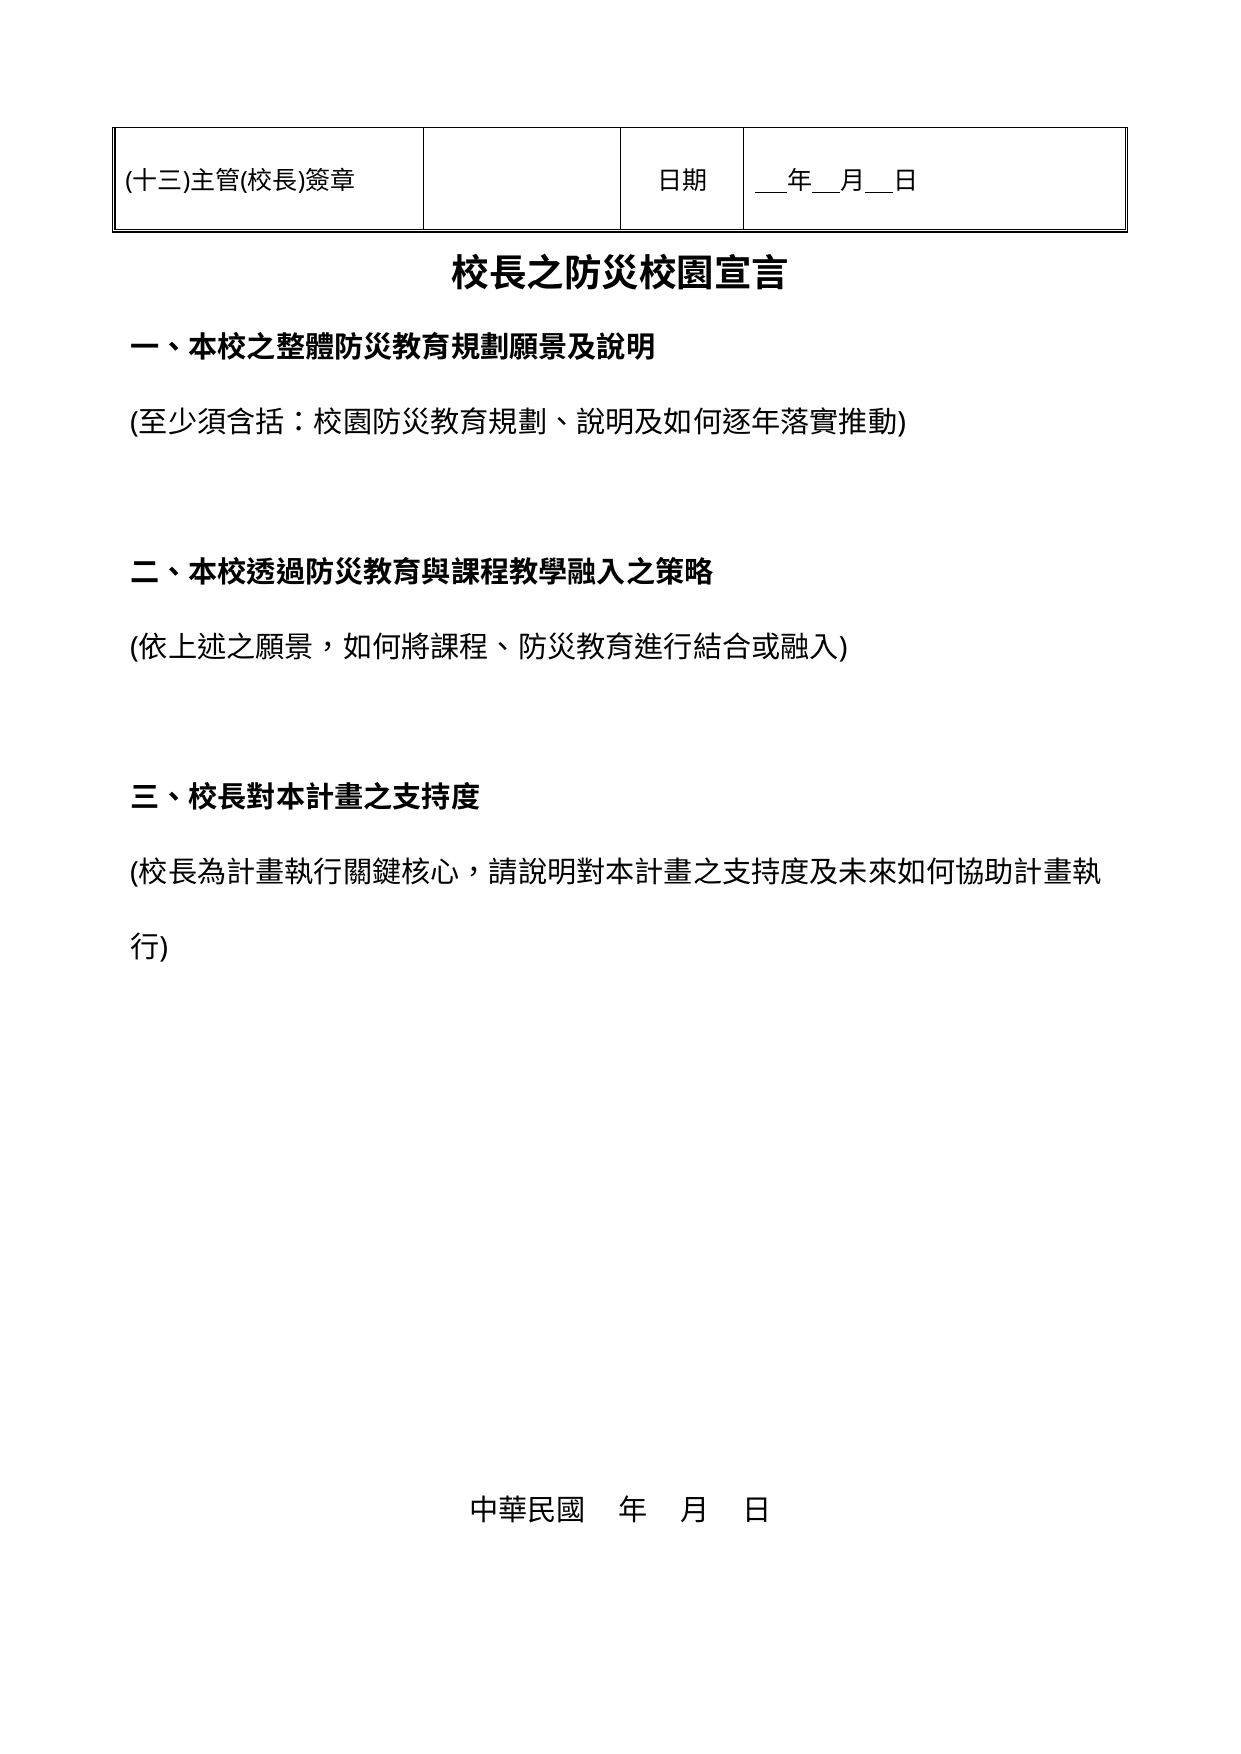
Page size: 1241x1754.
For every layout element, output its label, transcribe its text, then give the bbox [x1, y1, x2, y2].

text 一、本校之整體防災教育規劃願景及說明 [130, 307, 1110, 382]
text 中華民國 年 月 日 [130, 1470, 1110, 1545]
text 校長之防災校園宣言 [130, 233, 1110, 307]
table_cell 年 月 日 [744, 128, 1125, 229]
table_cell (十三)主管(校長)簽章 [116, 128, 423, 229]
text 三、校長對本計畫之支持度 [130, 757, 1110, 832]
text (至少須含括：校園防災教育規劃、說明及如何逐年落實推動) [130, 382, 1110, 457]
text 二、本校透過防災教育與課程教學融入之策略 [130, 532, 1110, 607]
text (依上述之願景，如何將課程、防災教育進行結合或融入) [130, 607, 1110, 682]
table_cell [424, 128, 620, 229]
table_cell 日期 [621, 128, 743, 229]
text (校長為計畫執行關鍵核心，請說明對本計畫之支持度及未來如何協助計畫執行) [130, 832, 1110, 982]
